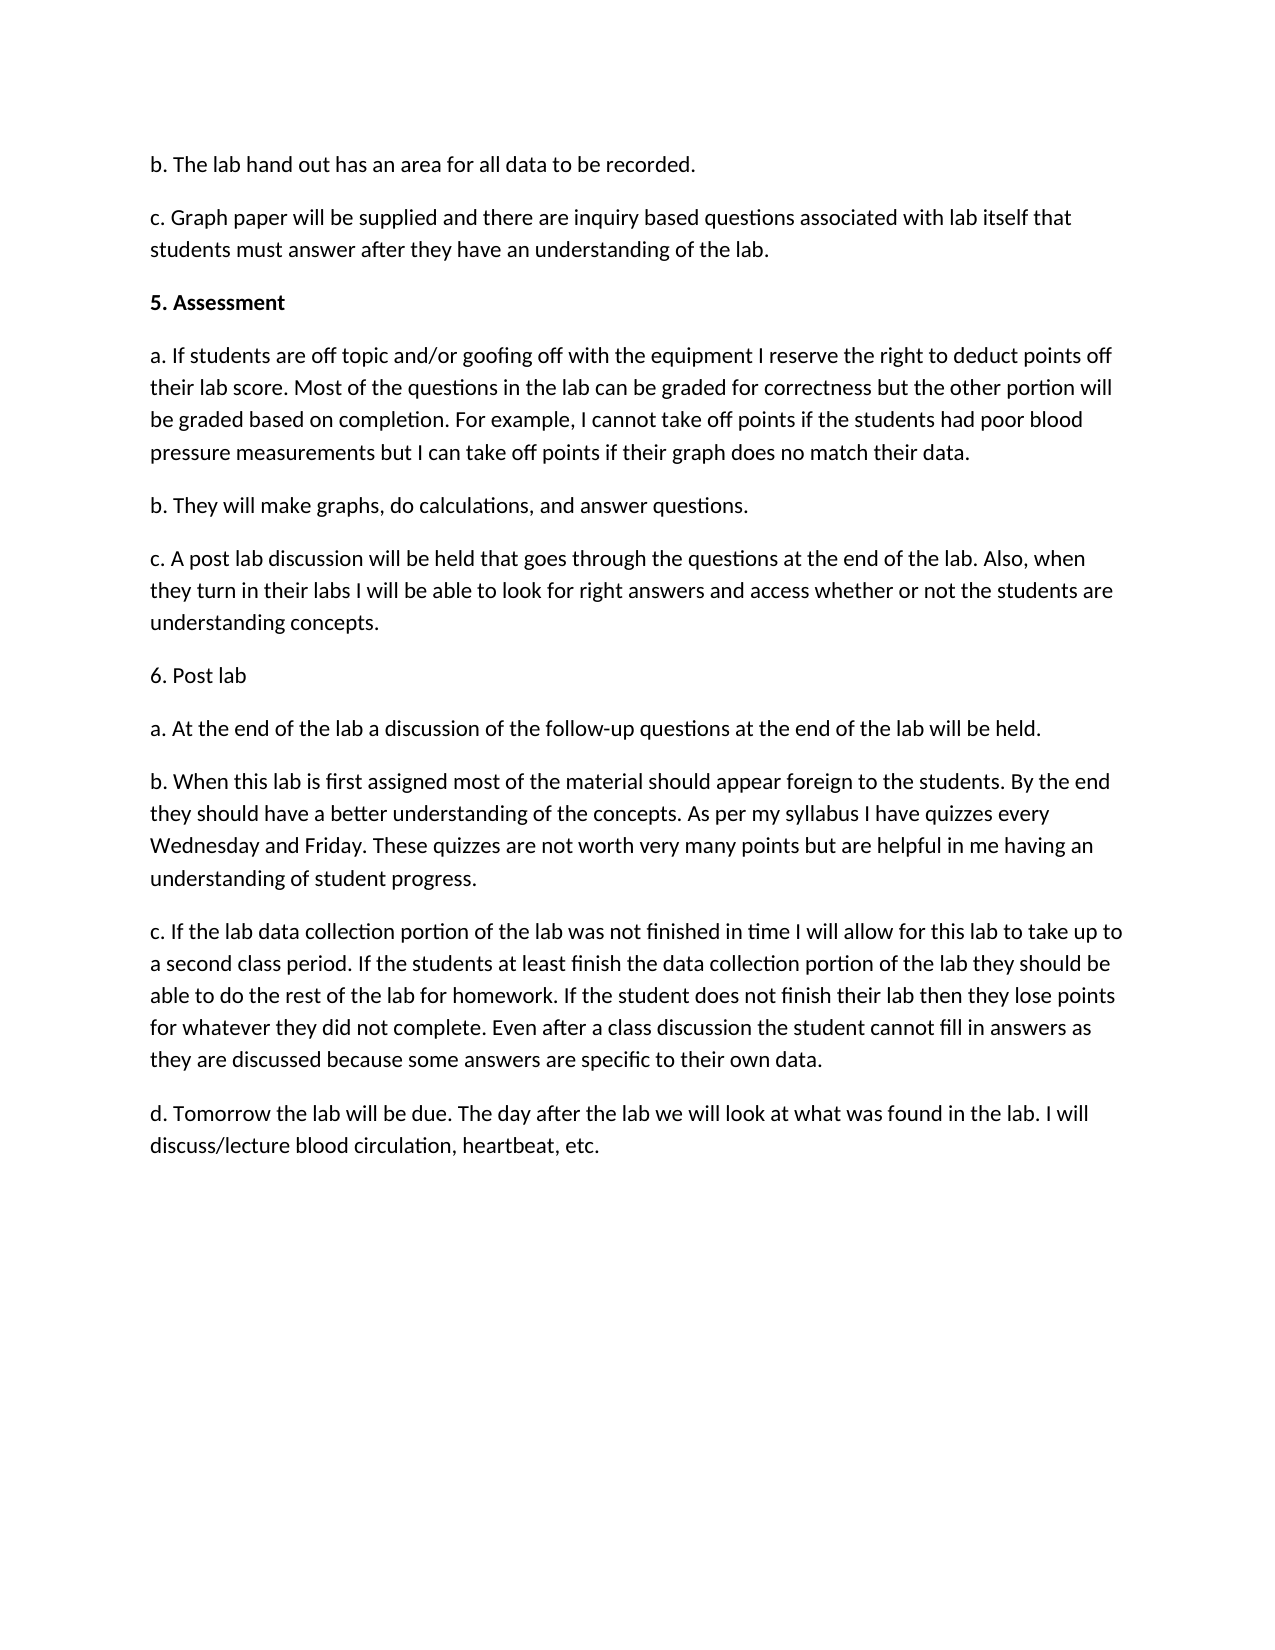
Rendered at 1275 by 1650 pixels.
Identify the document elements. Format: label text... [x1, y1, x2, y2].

text c. Graph paper will be supplied and there are inquiry based questions associated with lab itself that students must answer after they have an understanding of the lab. [150, 203, 1125, 263]
text 6. Post lab [150, 661, 1125, 689]
text b. The lab hand out has an area for all data to be recorded. [150, 150, 1125, 178]
text 5. Assessment [150, 288, 1125, 316]
text b. They will make graphs, do calculations, and answer questions. [150, 491, 1125, 519]
text a. If students are off topic and/or goofing off with the equipment I reserve the right to deduct points off their lab score. Most of the questions in the lab can be graded for correctness but the other portion will be graded based on completion. For example, I cannot take off points if the students had poor blood pressure measurements but I can take off points if their graph does no match their data. [150, 341, 1125, 466]
text c. If the lab data collection portion of the lab was not finished in time I will allow for this lab to take up to a second class period. If the students at least finish the data collection portion of the lab they should be able to do the rest of the lab for homework. If the student does not finish their lab then they lose points for whatever they did not complete. Even after a class discussion the student cannot fill in answers as they are discussed because some answers are specific to their own data. [150, 917, 1125, 1074]
text a. At the end of the lab a discussion of the follow-up questions at the end of the lab will be held. [150, 714, 1125, 742]
text b. When this lab is first assigned most of the material should appear foreign to the students. By the end they should have a better understanding of the concepts. As per my syllabus I have quizzes every Wednesday and Friday. These quizzes are not worth very many points but are helpful in me having an understanding of student progress. [150, 767, 1125, 892]
text d. Tomorrow the lab will be due. The day after the lab we will look at what was found in the lab. I will discuss/lecture blood circulation, heartbeat, etc. [150, 1099, 1125, 1159]
text c. A post lab discussion will be held that goes through the questions at the end of the lab. Also, when they turn in their labs I will be able to look for right answers and access whether or not the students are understanding concepts. [150, 544, 1125, 636]
